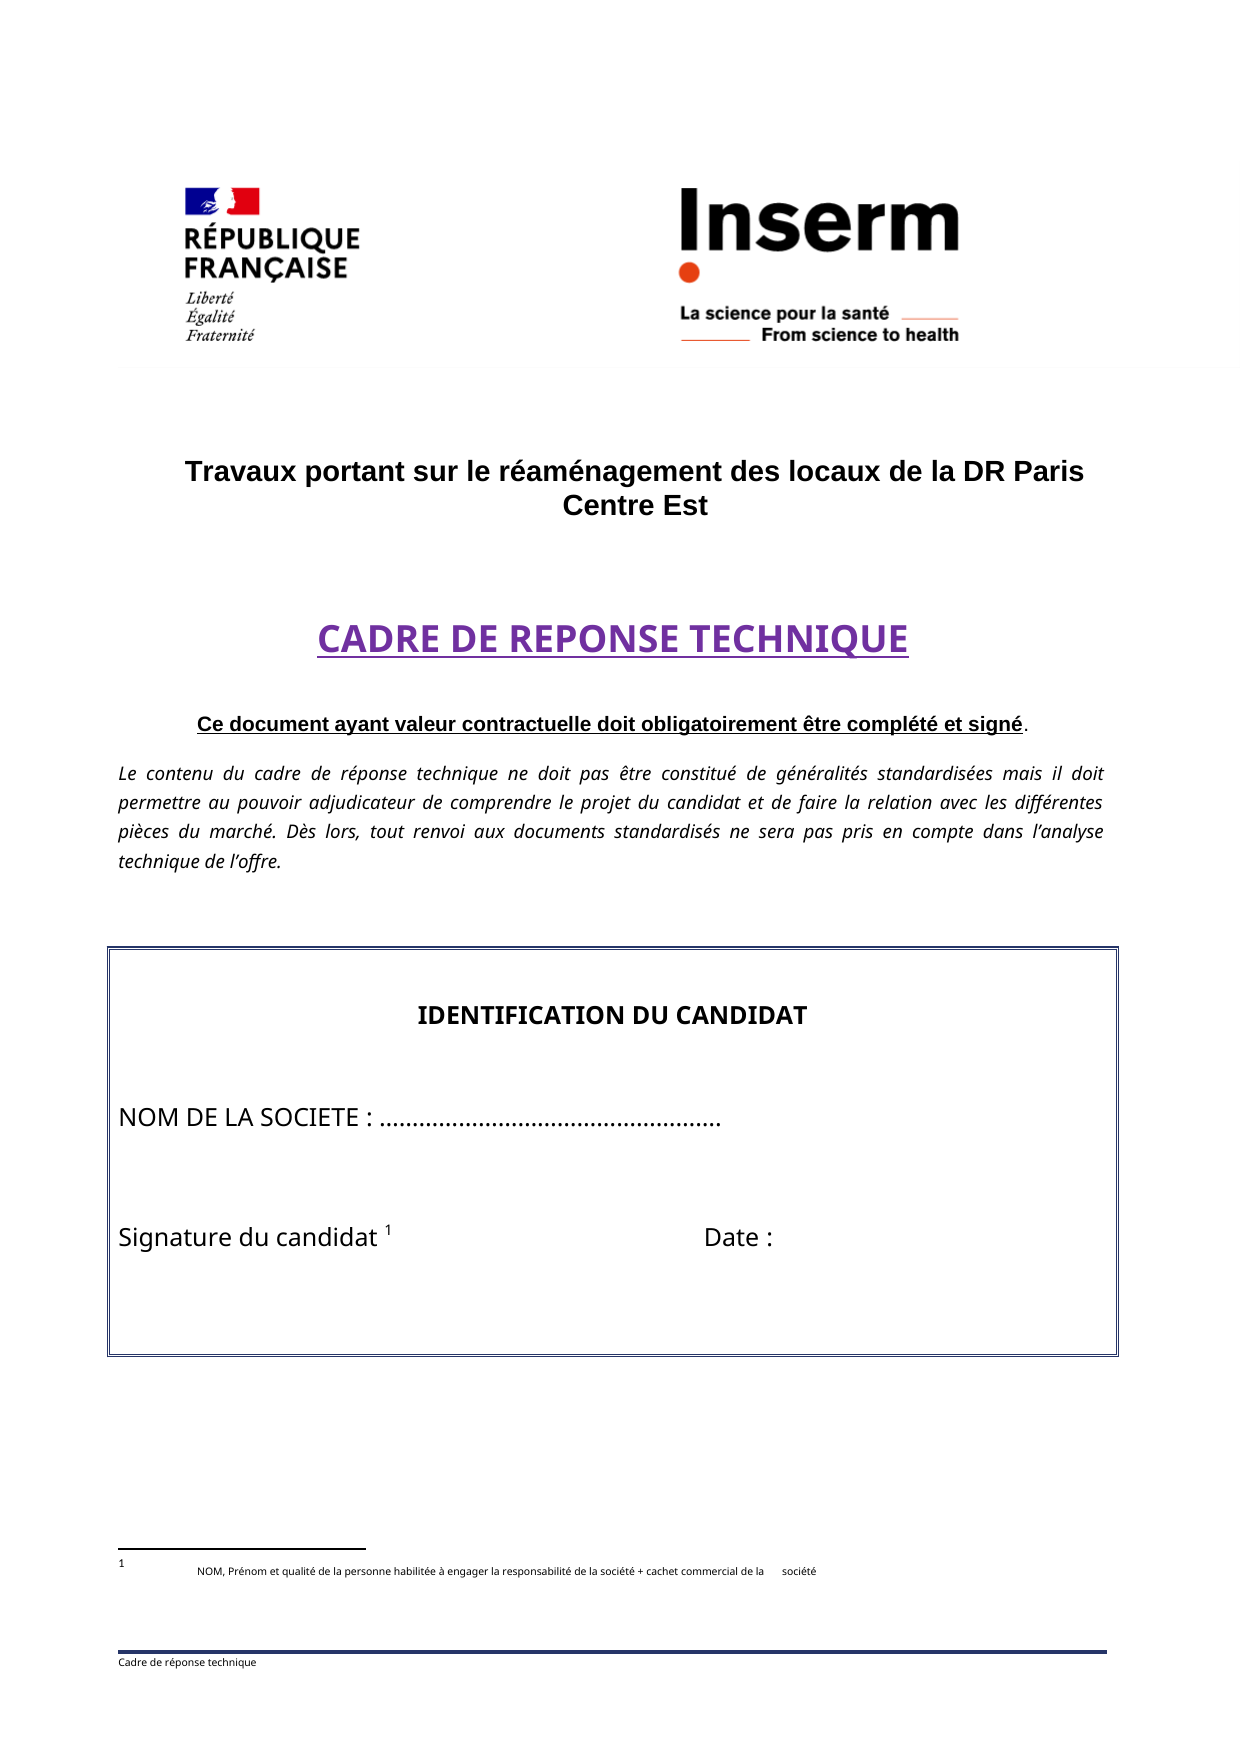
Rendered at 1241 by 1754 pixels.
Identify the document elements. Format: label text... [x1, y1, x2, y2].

text IDENTIFICATION DU CANDIDAT [110, 995, 1116, 1032]
text Le contenu du cadre de réponse technique ne doit pas être constitué de généralités standardisées mais il doit permettre au pouvoir adjudicateur de comprendre le projet du candidat et de faire la relation avec les différentes pièces du marché. Dès lors, tout renvoi aux documents standardisés ne sera pas pris en compte dans l’analyse technique de l’offre. [118, 760, 1107, 873]
text CADRE DE REPONSE TECHNIQUE [118, 612, 1107, 663]
text NOM DE LA SOCIETE : ……………………………………………. [118, 1100, 1107, 1134]
text Ce document ayant valeur contractuelle doit obligatoirement être complété et signé. [118, 712, 1107, 736]
text Signature du candidat Date : [110, 1217, 1116, 1254]
picture [118, 161, 1241, 369]
